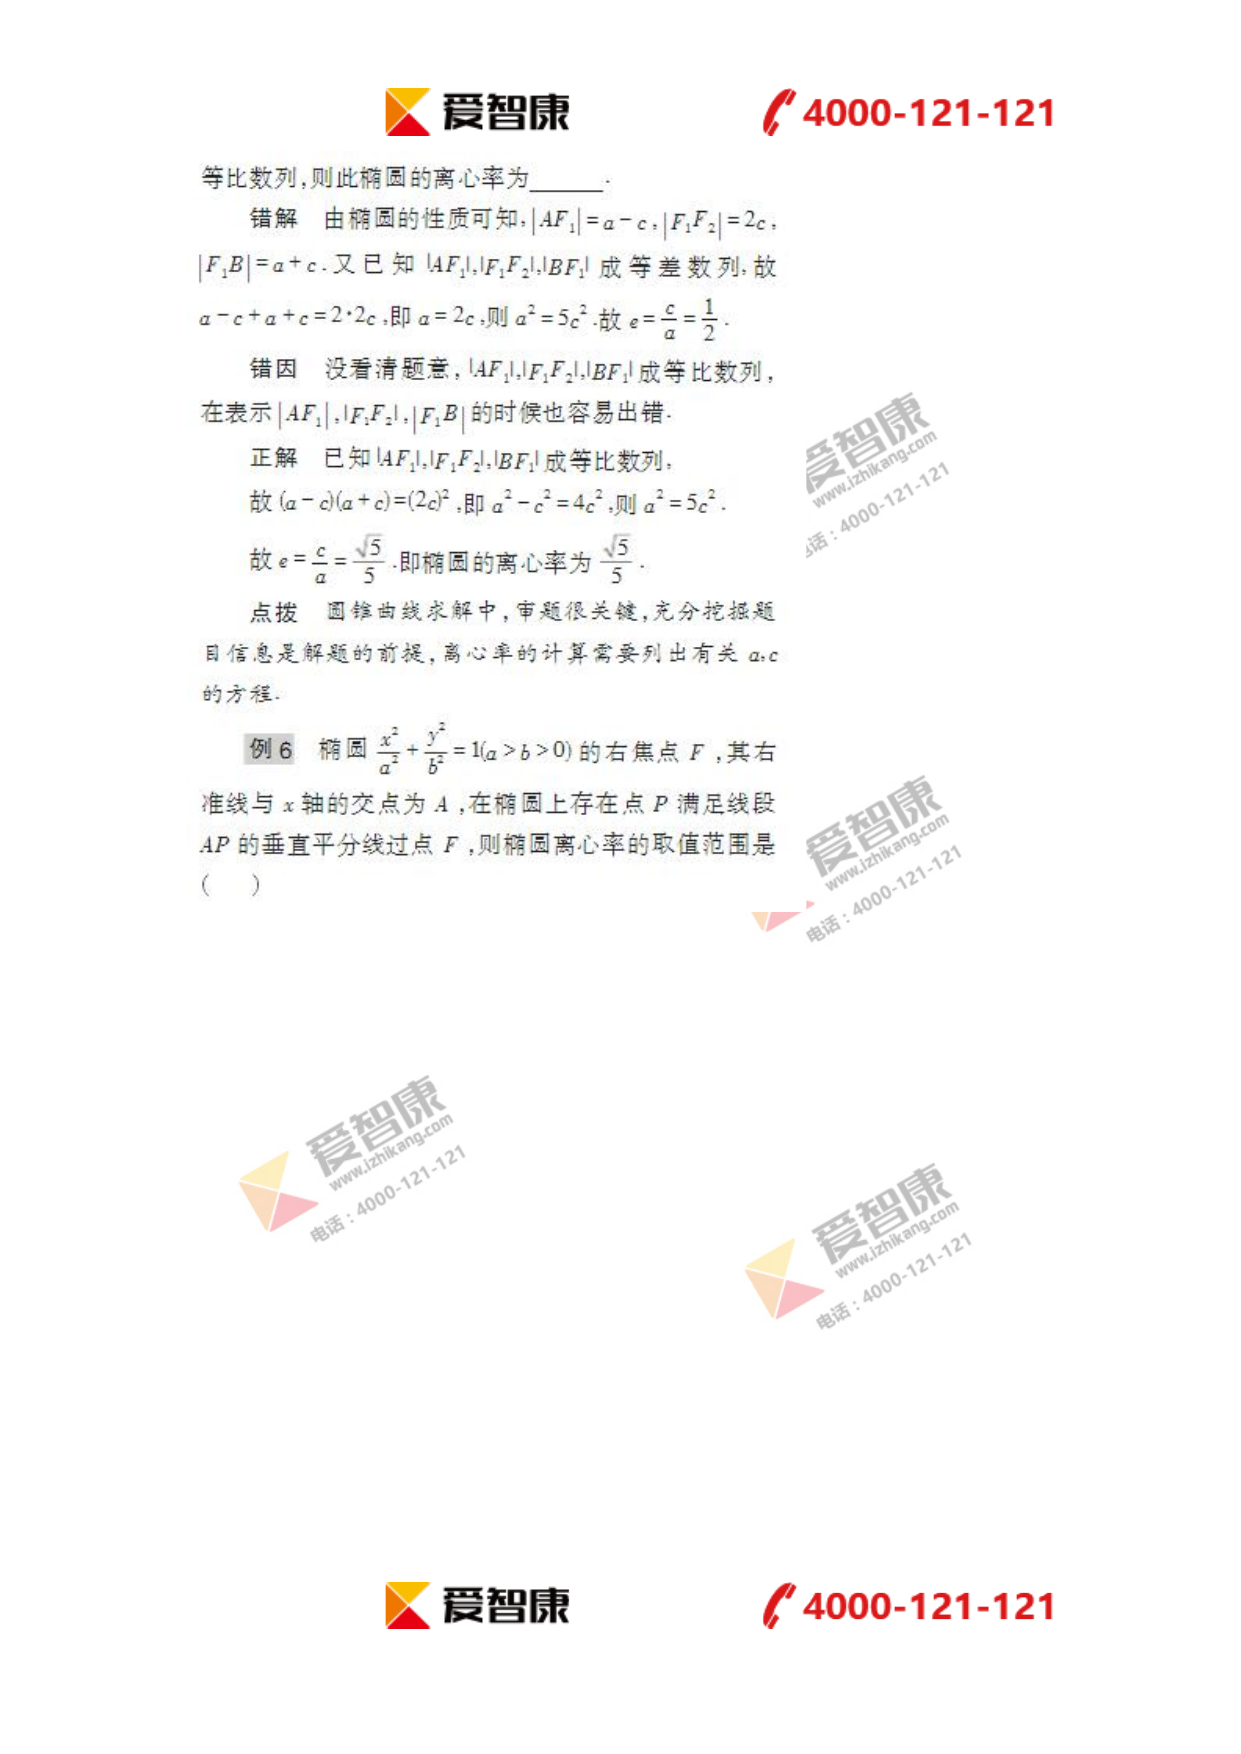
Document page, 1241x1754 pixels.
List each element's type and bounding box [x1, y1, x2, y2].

picture [139, 151, 1042, 1000]
picture [762, 1582, 1053, 1629]
picture [162, 1018, 546, 1300]
picture [385, 1582, 570, 1629]
picture [385, 88, 570, 136]
picture [762, 88, 1053, 136]
picture [668, 1106, 1052, 1387]
